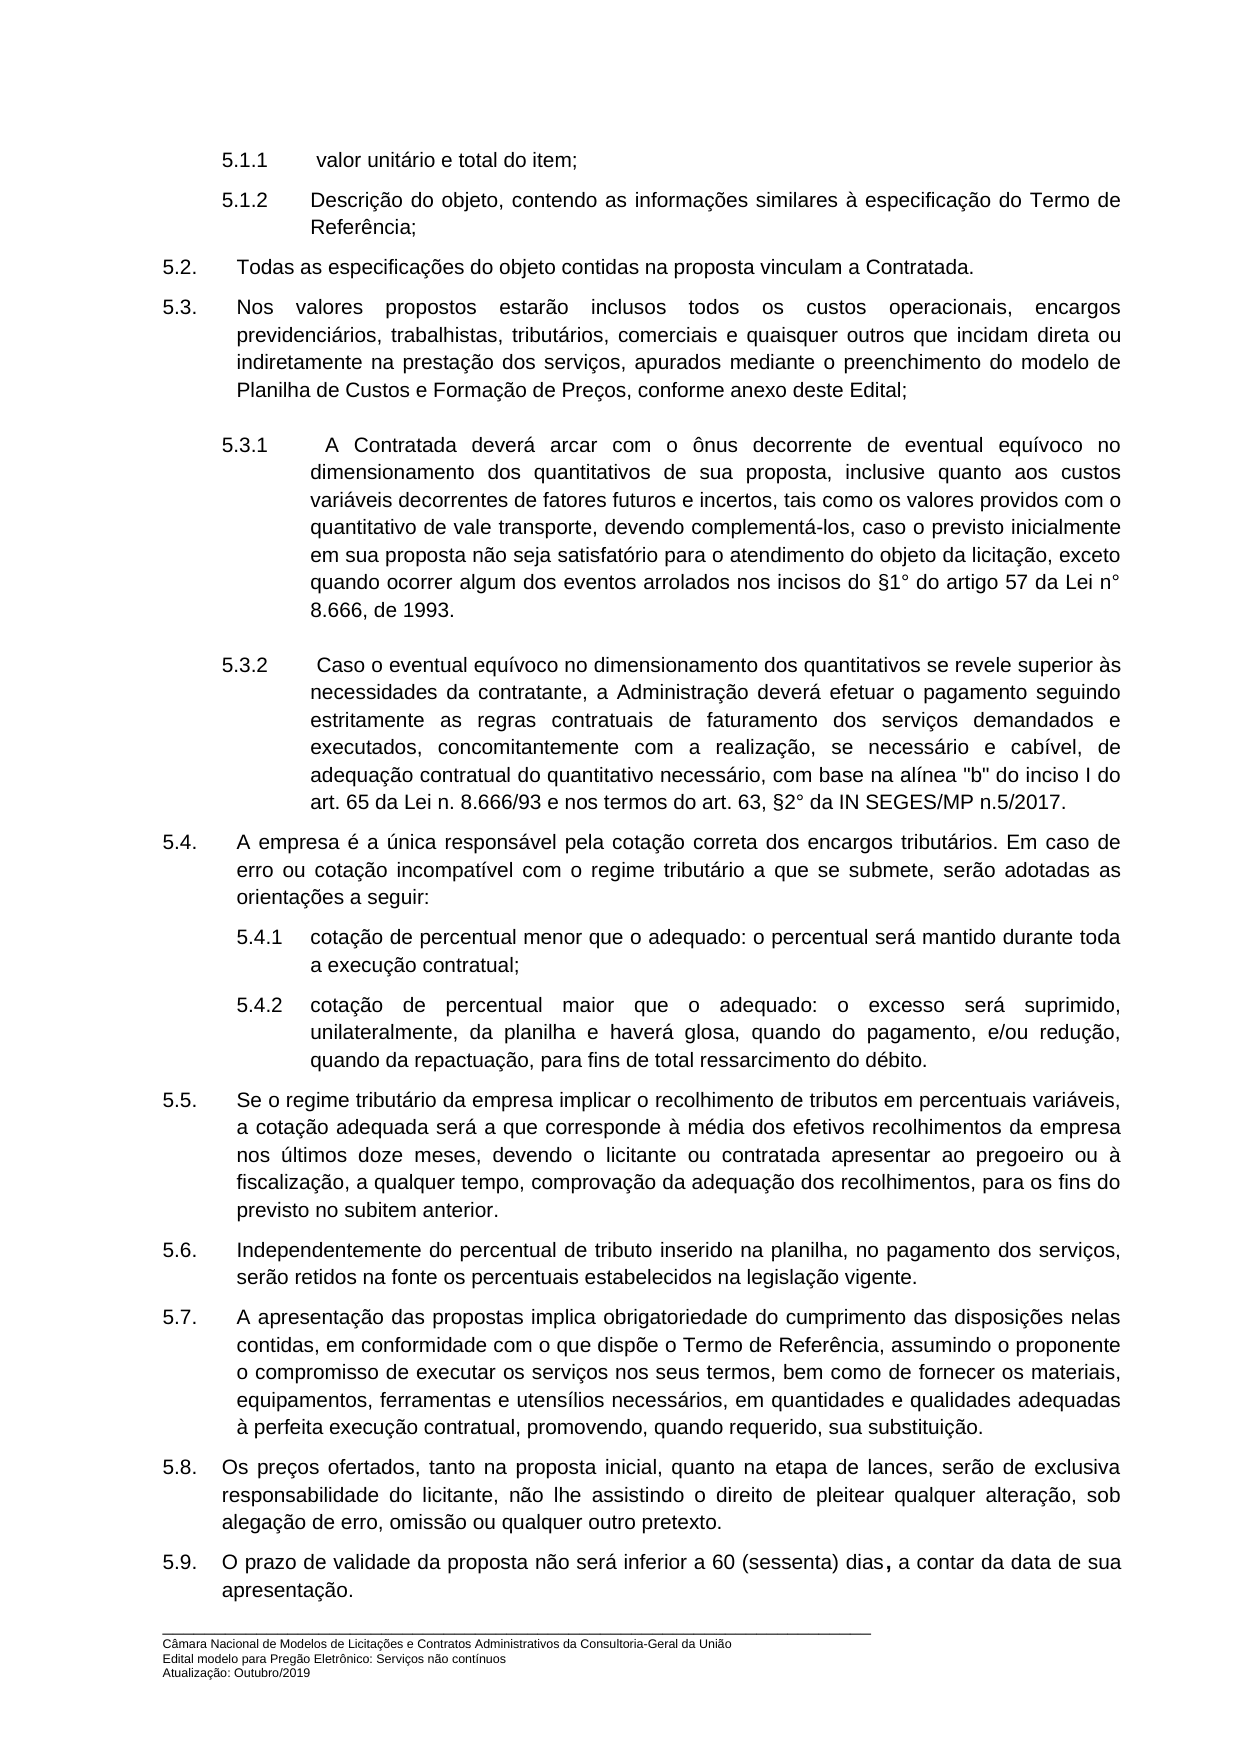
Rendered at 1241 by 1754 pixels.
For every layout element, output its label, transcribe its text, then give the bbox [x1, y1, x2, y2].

list valor unitário e total do item; [222, 148, 1122, 172]
list Nos valores propostos estarão inclusos todos os custos operacionais, encargos previdenciários, trabalhistas, tributários, comerciais e quaisquer outros que incidam direta ou indiretamente na prestação dos serviços, apurados mediante o preenchimento do modelo de Planilha de Custos e Formação de Preços, conforme anexo deste Edital; [162, 295, 1122, 402]
list Todas as especificações do objeto contidas na proposta vinculam a Contratada. [162, 255, 1122, 279]
list Se o regime tributário da empresa implicar o recolhimento de tributos em percentuais variáveis, a cotação adequada será a que corresponde à média dos efetivos recolhimentos da empresa nos últimos doze meses, devendo o licitante ou contratada apresentar ao pregoeiro ou à fiscalização, a qualquer tempo, comprovação da adequação dos recolhimentos, para os fins do previsto no subitem anterior. [162, 1088, 1122, 1222]
list Independentemente do percentual de tributo inserido na planilha, no pagamento dos serviços, serão retidos na fonte os percentuais estabelecidos na legislação vigente. [162, 1238, 1122, 1289]
list A apresentação das propostas implica obrigatoriedade do cumprimento das disposições nelas contidas, em conformidade com o que dispõe o Termo de Referência, assumindo o proponente o compromisso de executar os serviços nos seus termos, bem como de fornecer os materiais, equipamentos, ferramentas e utensílios necessários, em quantidades e qualidades adequadas à perfeita execução contratual, promovendo, quando requerido, sua substituição. [162, 1305, 1122, 1439]
list cotação de percentual menor que o adequado: o percentual será mantido durante toda a execução contratual; [236, 925, 1122, 977]
list cotação de percentual maior que o adequado: o excesso será suprimido, unilateralmente, da planilha e haverá glosa, quando do pagamento, e/ou redução, quando da repactuação, para fins de total ressarcimento do débito. [236, 993, 1122, 1072]
list Os preços ofertados, tanto na proposta inicial, quanto na etapa de lances, serão de exclusiva responsabilidade do licitante, não lhe assistindo o direito de pleitear qualquer alteração, sob alegação de erro, omissão ou qualquer outro pretexto. [162, 1455, 1122, 1534]
list Caso o eventual equívoco no dimensionamento dos quantitativos se revele superior às necessidades da contratante, a Administração deverá efetuar o pagamento seguindo estritamente as regras contratuais de faturamento dos serviços demandados e executados, concomitantemente com a realização, se necessário e cabível, de adequação contratual do quantitativo necessário, com base na alínea "b" do inciso I do art. 65 da Lei n. 8.666/93 e nos termos do art. 63, §2° da IN SEGES/MP n.5/2017. [222, 653, 1122, 814]
list A Contratada deverá arcar com o ônus decorrente de eventual equívoco no dimensionamento dos quantitativos de sua proposta, inclusive quanto aos custos variáveis decorrentes de fatores futuros e incertos, tais como os valores providos com o quantitativo de vale transporte, devendo complementá-los, caso o previsto inicialmente em sua proposta não seja satisfatório para o atendimento do objeto da licitação, exceto quando ocorrer algum dos eventos arrolados nos incisos do §1° do artigo 57 da Lei n° 8.666, de 1993. [222, 433, 1122, 622]
list A empresa é a única responsável pela cotação correta dos encargos tributários. Em caso de erro ou cotação incompatível com o regime tributário a que se submete, serão adotadas as orientações a seguir: [162, 830, 1122, 909]
list O prazo de validade da proposta não será inferior a 60 (sessenta) dias, a contar da data de sua apresentação. [162, 1550, 1122, 1602]
list Descrição do objeto, contendo as informações similares à especificação do Termo de Referência; [222, 188, 1122, 239]
